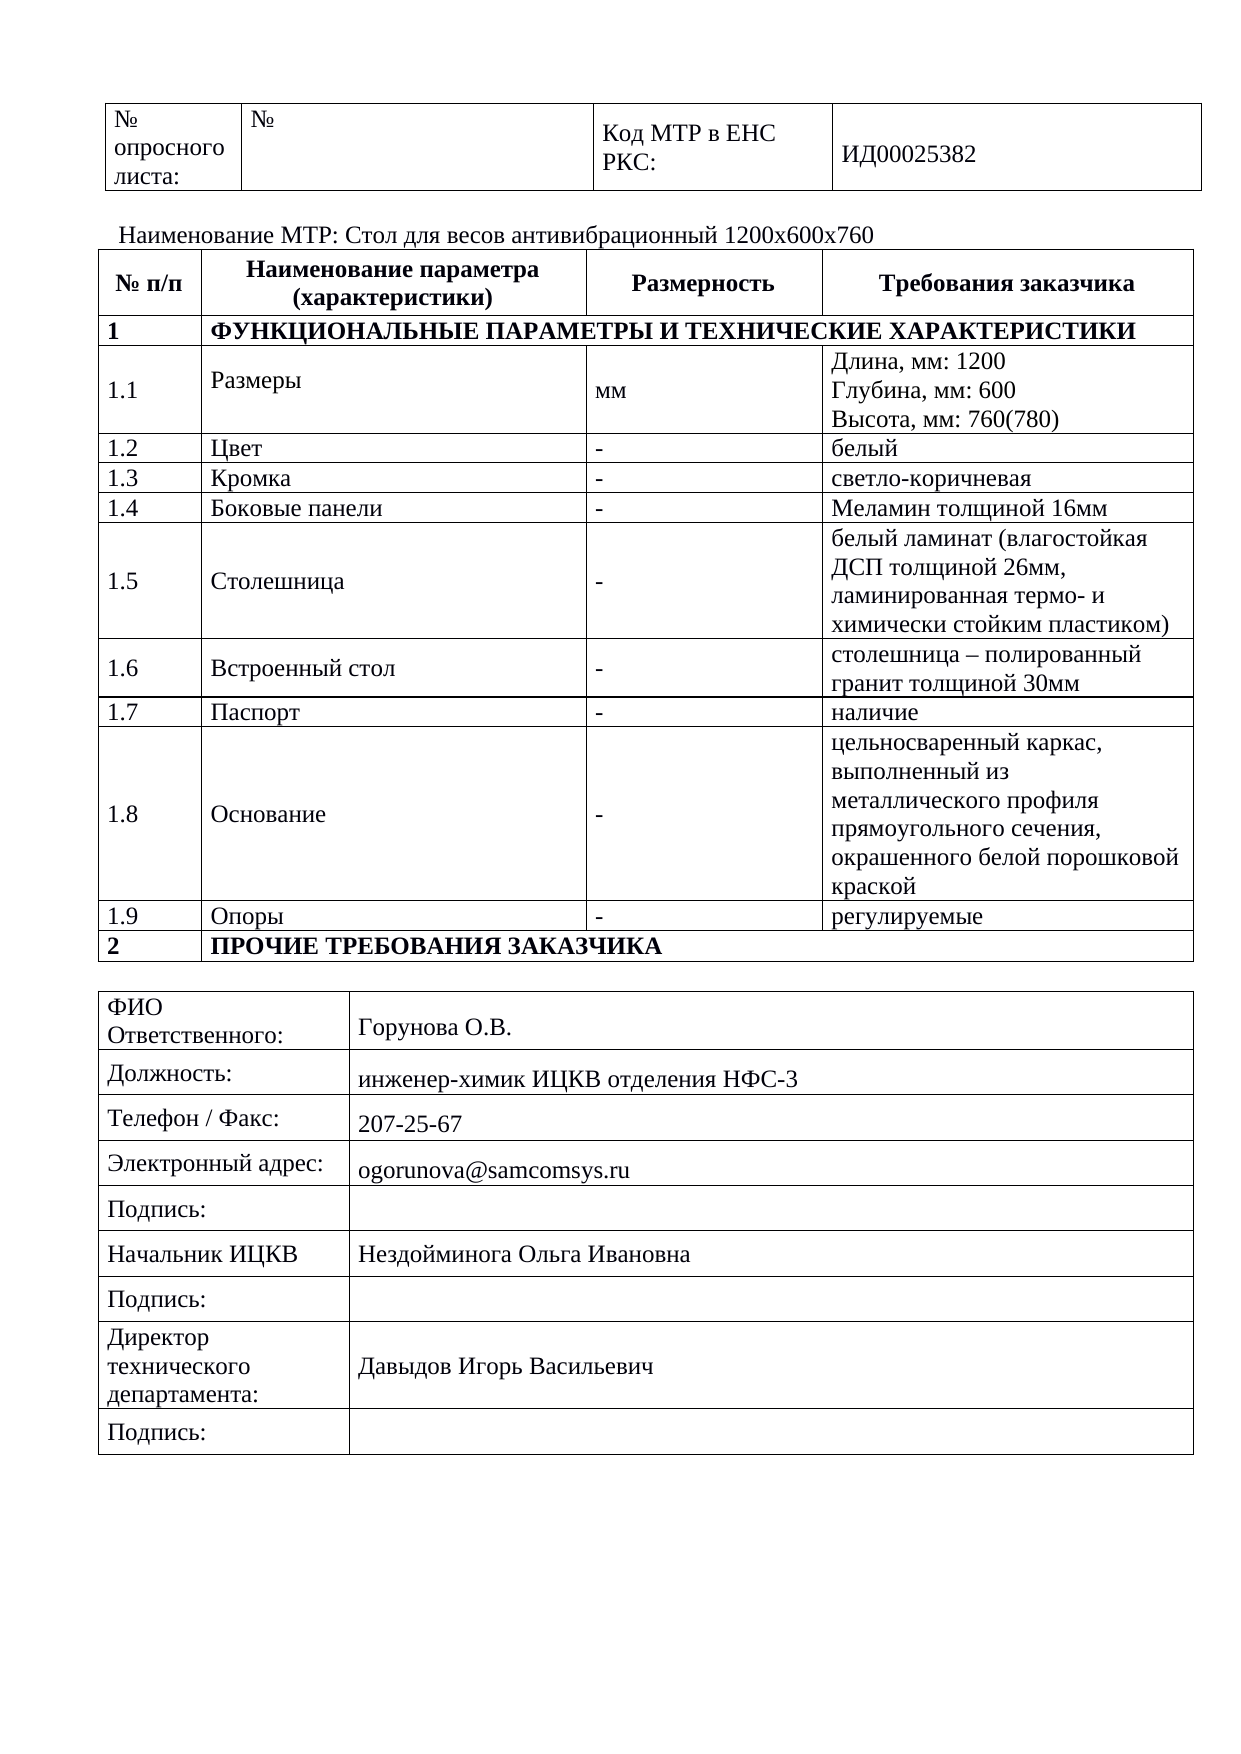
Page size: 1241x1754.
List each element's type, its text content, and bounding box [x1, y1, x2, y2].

table_cell Начальник ИЦКВ [99, 1231, 349, 1276]
table_header № опросного листа: [106, 104, 241, 190]
table_cell 2 [99, 931, 201, 961]
table_cell Цвет [202, 434, 586, 462]
table_cell 1 [99, 316, 201, 345]
table_cell ogorunova@samcomsys.ru [350, 1141, 1193, 1185]
table_cell Давыдов Игорь Васильевич [350, 1322, 1193, 1408]
table_cell 1.2 [99, 434, 201, 462]
table_cell Телефон / Факс: [99, 1095, 349, 1140]
table_cell - [587, 901, 822, 929]
table_cell Основание [202, 727, 586, 900]
table_cell Директор технического департамента: [99, 1322, 349, 1408]
table_cell 1.3 [99, 463, 201, 492]
table_cell Кромка [202, 463, 586, 492]
table_cell цельносваренный каркас, выполненный из металлического профиля прямоугольного сечения, окрашенного белой порошковой краской [823, 727, 1193, 900]
table_cell инженер-химик ИЦКВ отделения НФС-3 [350, 1050, 1193, 1094]
text Наименование МТР: Стол для весов антивибрационный 1200х600х760 [118, 220, 1122, 248]
table_cell Должность: [99, 1050, 349, 1094]
table_header ИД00025382 [833, 104, 1201, 190]
table_cell регулируемые [823, 901, 1193, 929]
table_cell столешница – полированный гранит толщиной 30мм [823, 639, 1193, 696]
table_cell - [587, 434, 822, 462]
table_cell светло-коричневая [823, 463, 1193, 492]
table_header Требования заказчика [823, 250, 1193, 315]
table_header № п/п [99, 250, 201, 315]
table_cell Опоры [202, 901, 586, 929]
table_cell Паспорт [202, 698, 586, 726]
table_cell - [587, 727, 822, 900]
table_cell Столешница [202, 523, 586, 638]
table_header ФИО Ответственного: [99, 992, 349, 1049]
table_cell 1.1 [99, 346, 201, 432]
table_cell - [587, 493, 822, 522]
table_cell белый ламинат (влагостойкая ДСП толщиной 26мм, ламинированная термо- и химически стойким пластиком) [823, 523, 1193, 638]
table_cell белый [823, 434, 1193, 462]
table_cell [350, 1186, 1193, 1230]
table_cell Электронный адрес: [99, 1141, 349, 1185]
table_cell Размеры [202, 346, 586, 432]
table_cell 1.8 [99, 727, 201, 900]
table_cell 207-25-67 [350, 1095, 1193, 1140]
table_cell Длина, мм: 1200 Глубина, мм: 600 Высота, мм: 760(780) [823, 346, 1193, 432]
table_cell [350, 1409, 1193, 1453]
table_cell - [587, 523, 822, 638]
table_cell мм [587, 346, 822, 432]
table_cell - [587, 698, 822, 726]
table_cell Встроенный стол [202, 639, 586, 696]
table_cell Подпись: [99, 1409, 349, 1453]
table_cell Боковые панели [202, 493, 586, 522]
table_cell Подпись: [99, 1277, 349, 1321]
table_header Размерность [587, 250, 822, 315]
table_cell - [587, 463, 822, 492]
table_header Горунова О.В. [350, 992, 1193, 1049]
table_cell 1.6 [99, 639, 201, 696]
table_cell 1.9 [99, 901, 201, 929]
table_cell Подпись: [99, 1186, 349, 1230]
table_cell ПРОЧИЕ ТРЕБОВАНИЯ ЗАКАЗЧИКА [202, 931, 1193, 961]
table_header № [242, 104, 593, 190]
table_cell 1.5 [99, 523, 201, 638]
table_cell 1.7 [99, 698, 201, 726]
table_cell наличие [823, 698, 1193, 726]
table_cell Меламин толщиной 16мм [823, 493, 1193, 522]
table_cell 1.4 [99, 493, 201, 522]
table_cell [350, 1277, 1193, 1321]
table_cell ФУНКЦИОНАЛЬНЫЕ ПАРАМЕТРЫ И ТЕХНИЧЕСКИЕ ХАРАКТЕРИСТИКИ [202, 316, 1193, 345]
table_cell - [587, 639, 822, 696]
table_cell Нездойминога Ольга Ивановна [350, 1231, 1193, 1276]
table_header Наименование параметра (характеристики) [202, 250, 586, 315]
table_header Код МТР в ЕНС РКС: [594, 104, 832, 190]
